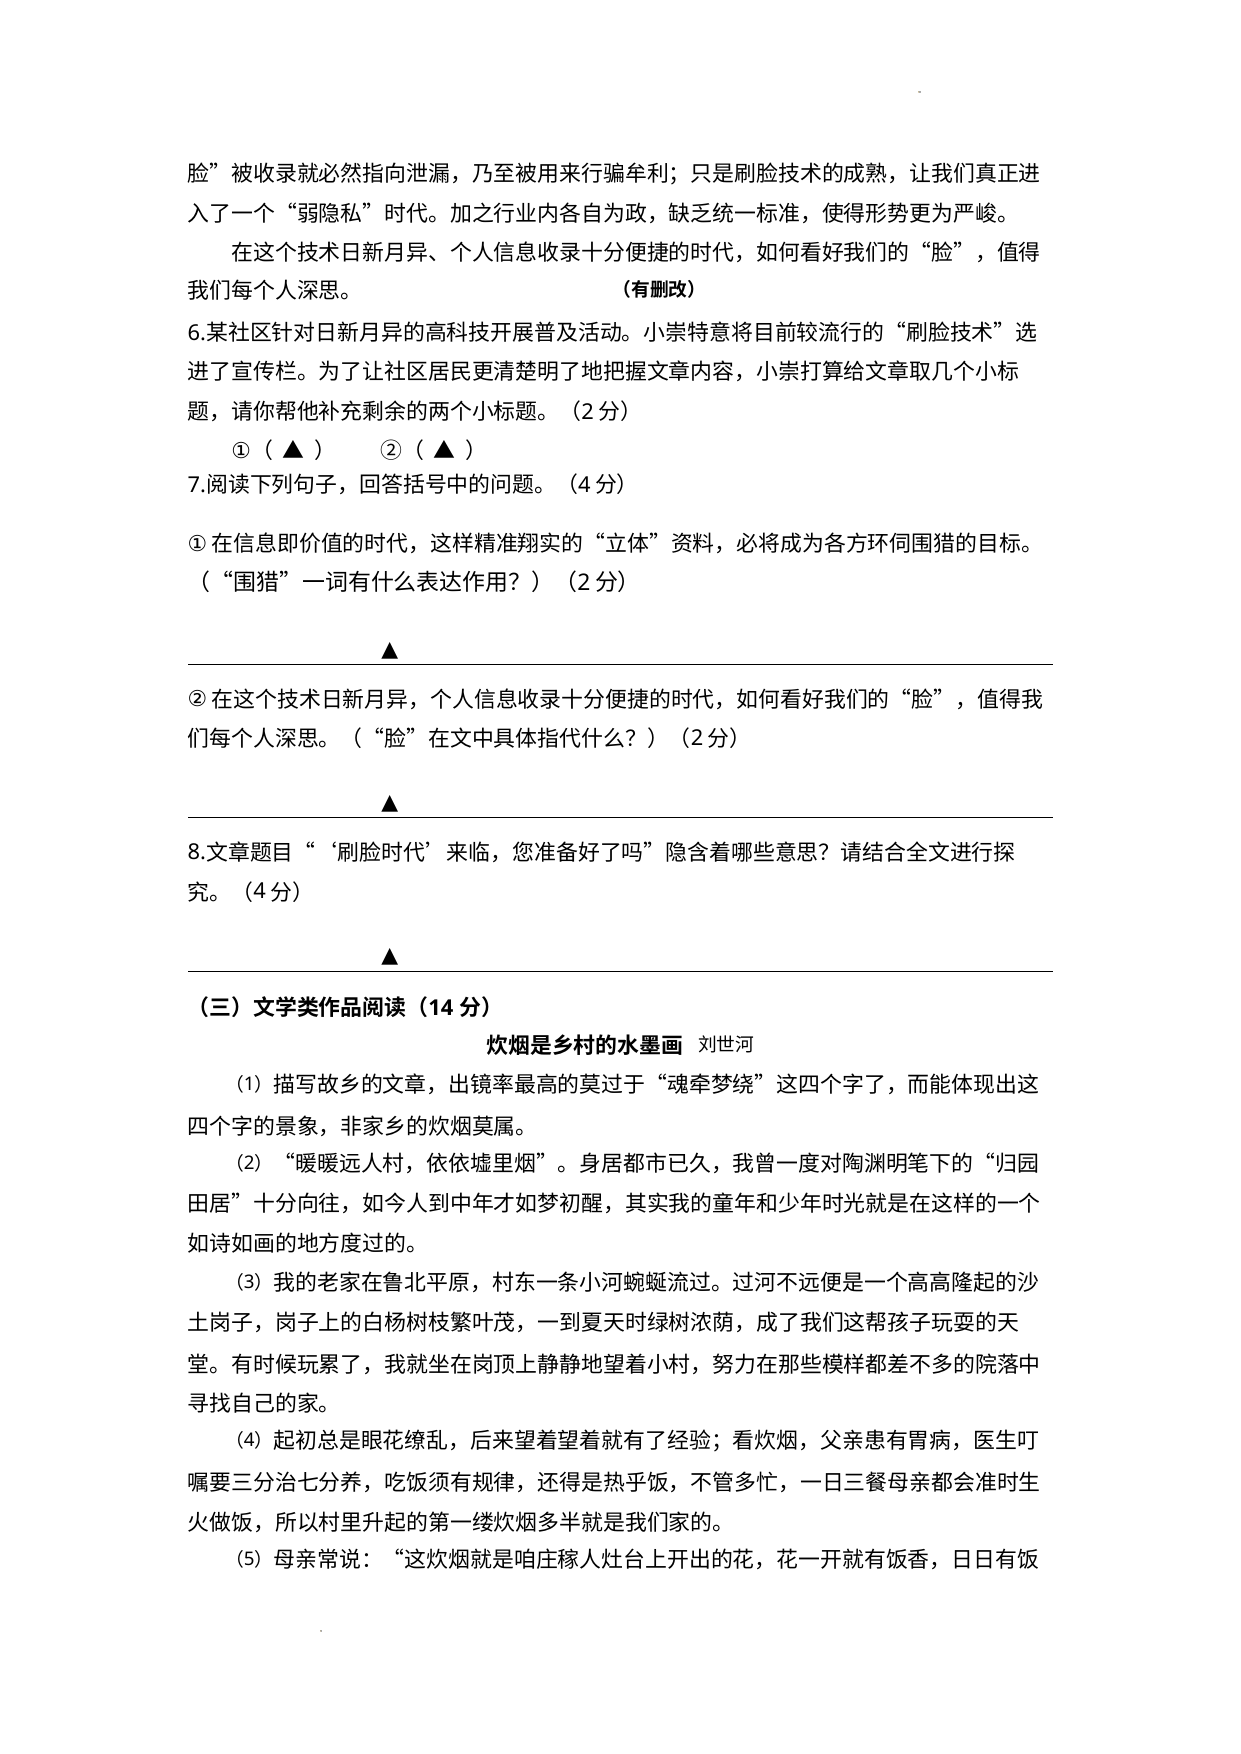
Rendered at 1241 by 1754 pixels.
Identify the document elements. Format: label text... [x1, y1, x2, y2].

text （三）文学类作品阅读（14 分） [187, 984, 1053, 1024]
text （1）描写故乡的文章，出镜率最高的莫过于“魂牵梦绕”这四个字了，而能体现出这四个字的景象，非家乡的炊烟莫属。 [187, 1063, 1053, 1142]
text ①（ ▲ ） ②（ ▲ ） [187, 427, 1053, 467]
text ②在这个技术日新月异，个人信息收录十分便捷的时代，如何看好我们的“脸”，值得我们每个人深思。（“脸”在文中具体指代什么？）（2分） [187, 678, 1053, 757]
text ▲ [187, 931, 1053, 972]
text 6.某社区针对日新月异的高科技开展普及活动。小崇特意将目前较流行的“刷脸技术”选进了宣传栏。为了让社区居民更清楚明了地把握文章内容，小崇打算给文章取几个小标题，请你帮他补充剩余的两个小标题。（2分） [187, 308, 1053, 427]
text 8.文章题目“‘刷脸时代’来临，您准备好了吗”隐含着哪些意思？请结合全文进行探究。（4分） [187, 831, 1053, 910]
text （2）“暖暖远人村，依依墟里烟”。身居都市已久，我曾一度对陶渊明笔下的“归园田居”十分向往，如今人到中年才如梦初醒，其实我的童年和少年时光就是在这样的一个如诗如画的地方度过的。 [187, 1142, 1053, 1261]
list ①在信息即价值的时代，这样精准翔实的“立体”资料，必将成为各方环伺围猎的目标。（“围猎”一词有什么表达作用？）（2分） [187, 526, 1053, 597]
text 炊烟是乡村的水墨画 刘世河 [187, 1024, 1053, 1063]
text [187, 150, 1053, 229]
text （4）起初总是眼花缭乱，后来望着望着就有了经验；看炊烟，父亲患有胃病，医生叮嘱要三分治七分养，吃饭须有规律，还得是热乎饭，不管多忙，一日三餐母亲都会准时生火做饭，所以村里升起的第一缕炊烟多半就是我们家的。 [187, 1419, 1053, 1538]
text ▲ [187, 778, 1053, 818]
list 7.阅读下列句子，回答括号中的问题。（4分） [187, 467, 1053, 498]
text （3）我的老家在鲁北平原，村东一条小河蜿蜒流过。过河不远便是一个高高隆起的沙土岗子，岗子上的白杨树枝繁叶茂，一到夏天时绿树浓荫，成了我们这帮孩子玩耍的天堂。有时候玩累了，我就坐在岗顶上静静地望着小村，努力在那些模样都差不多的院落中寻找自己的家。 [187, 1261, 1053, 1419]
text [187, 1538, 1053, 1578]
text ▲ [187, 625, 1053, 665]
text 在这个技术日新月异、个人信息收录十分便捷的时代，如何看好我们的“脸”，值得我们每个人深思。 （有删改） [187, 229, 1053, 308]
